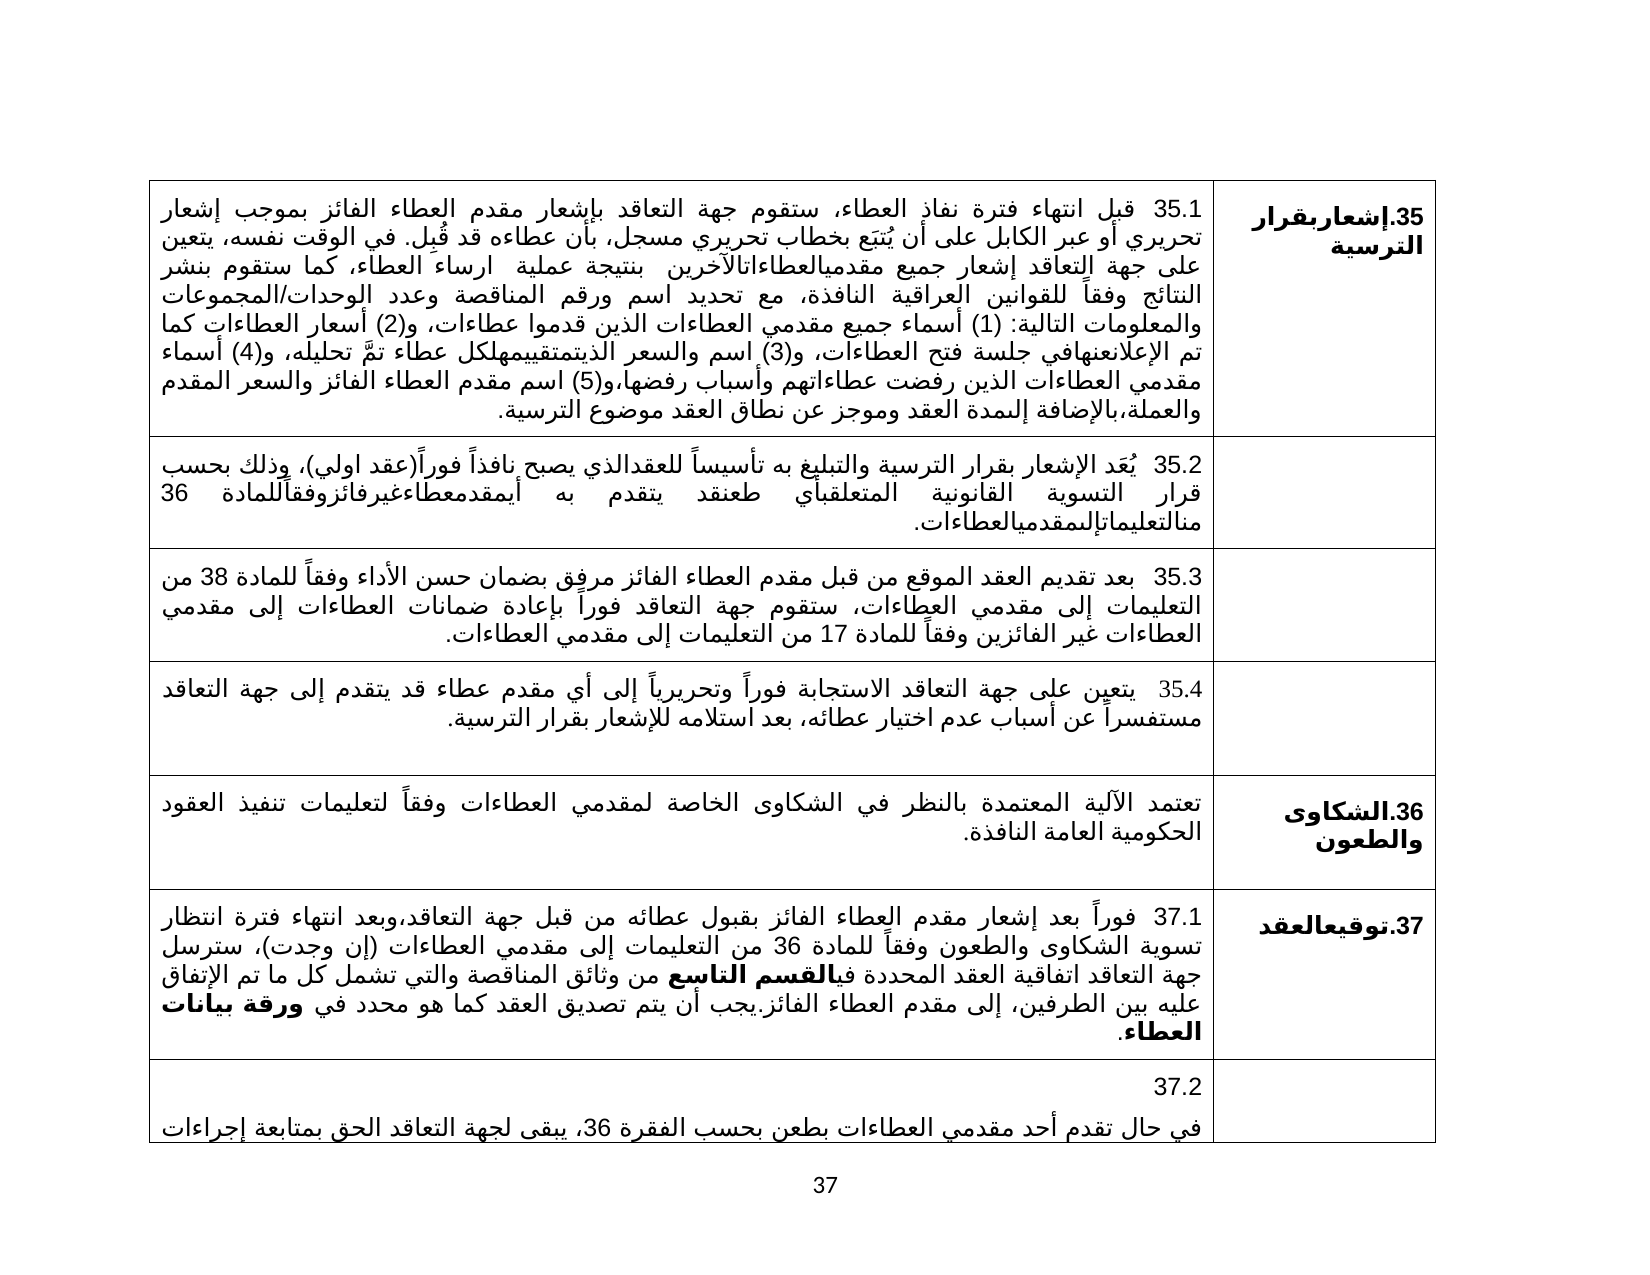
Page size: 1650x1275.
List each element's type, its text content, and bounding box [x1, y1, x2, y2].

table_cell 37.توقيعالعقد [1214, 890, 1435, 1058]
table_cell [1214, 662, 1435, 775]
table_cell 35.2 يُعَد الإشعار بقرار الترسية والتبليغ به تأسيساً للعقدالذي يصبح نافذاً فوراً(عقد اولي)، وذلك بحسب قرار التسوية القانونية المتعلقبأي طعنقد يتقدم به أيمقدمعطاءغيرفائزوفقاًللمادة 36 منالتعليماتإلىمقدميالعطاءات. [150, 437, 1213, 548]
table_cell 37.1 فوراً بعد إشعار مقدم العطاء الفائز بقبول عطائه من قبل جهة التعاقد،وبعد انتهاء فترة انتظار تسوية الشكاوى والطعون وفقاً للمادة 36 من التعليمات إلى مقدمي العطاءات (إن وجدت)، سترسل جهة التعاقد اتفاقية العقد المحددة فيالقسم التاسع من وثائق المناقصة والتي تشمل كل ما تم الإتفاق عليه بين الطرفين، إلى مقدم العطاء الفائز.يجب أن يتم تصديق العقد كما هو محدد في ورقة بيانات العطاء. [150, 890, 1213, 1058]
table_cell [1214, 549, 1435, 661]
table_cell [150, 1060, 1213, 1142]
table_cell 36.الشكاوى والطعون [1214, 776, 1435, 889]
table_cell 35.3 بعد تقديم العقد الموقع من قبل مقدم العطاء الفائز مرفق بضمان حسن الأداء وفقاً للمادة 38 من التعليمات إلى مقدمي العطاءات، ستقوم جهة التعاقد فوراً بإعادة ضمانات العطاءات إلى مقدمي العطاءات غير الفائزين وفقاً للمادة 17 من التعليمات إلى مقدمي العطاءات. [150, 549, 1213, 661]
table_cell تعتمد الآلية المعتمدة بالنظر في الشكاوى الخاصة لمقدمي العطاءات وفقاً لتعليمات تنفيذ العقود الحكومية العامة النافذة. [150, 776, 1213, 889]
table_cell [1214, 437, 1435, 548]
table_cell 35.4 يتعين على جهة التعاقد الاستجابة فوراً وتحريرياً إلى أي مقدم عطاء قد يتقدم إلى جهة التعاقد مستفسراً عن أسباب عدم اختيار عطائه، بعد استلامه للإشعار بقرار الترسية. [150, 662, 1213, 775]
table_cell [1214, 1060, 1435, 1142]
table_cell 35.1 قبل انتهاء فترة نفاذ العطاء، ستقوم جهة التعاقد بإشعار مقدم العطاء الفائز بموجب إشعار تحريري أو عبر الكابل على أن يُتبَع بخطاب تحريري مسجل، بأن عطاءه قد قُبِل. في الوقت نفسه، يتعين على جهة التعاقد إشعار جميع مقدميالعطاءاتالآخرين بنتيجة عملية ارساء العطاء، كما ستقوم بنشر النتائج وفقاً للقوانين العراقية النافذة، مع تحديد اسم ورقم المناقصة وعدد الوحدات/المجموعات والمعلومات التالية: (1) أسماء جميع مقدمي العطاءات الذين قدموا عطاءات، و(2) أسعار العطاءات كما تم الإعلانعنهافي جلسة فتح العطاءات، و(3) اسم والسعر الذيتمتقييمهلكل عطاء تمَّ تحليله، و(4) أسماء مقدمي العطاءات الذين رفضت عطاءاتهم وأسباب رفضها،و(5) اسم مقدم العطاء الفائز والسعر المقدم والعملة،بالإضافة إلىمدة العقد وموجز عن نطاق العقد موضوع الترسية. [150, 181, 1213, 436]
table_cell 35.إشعاربقرار الترسية [1214, 181, 1435, 436]
